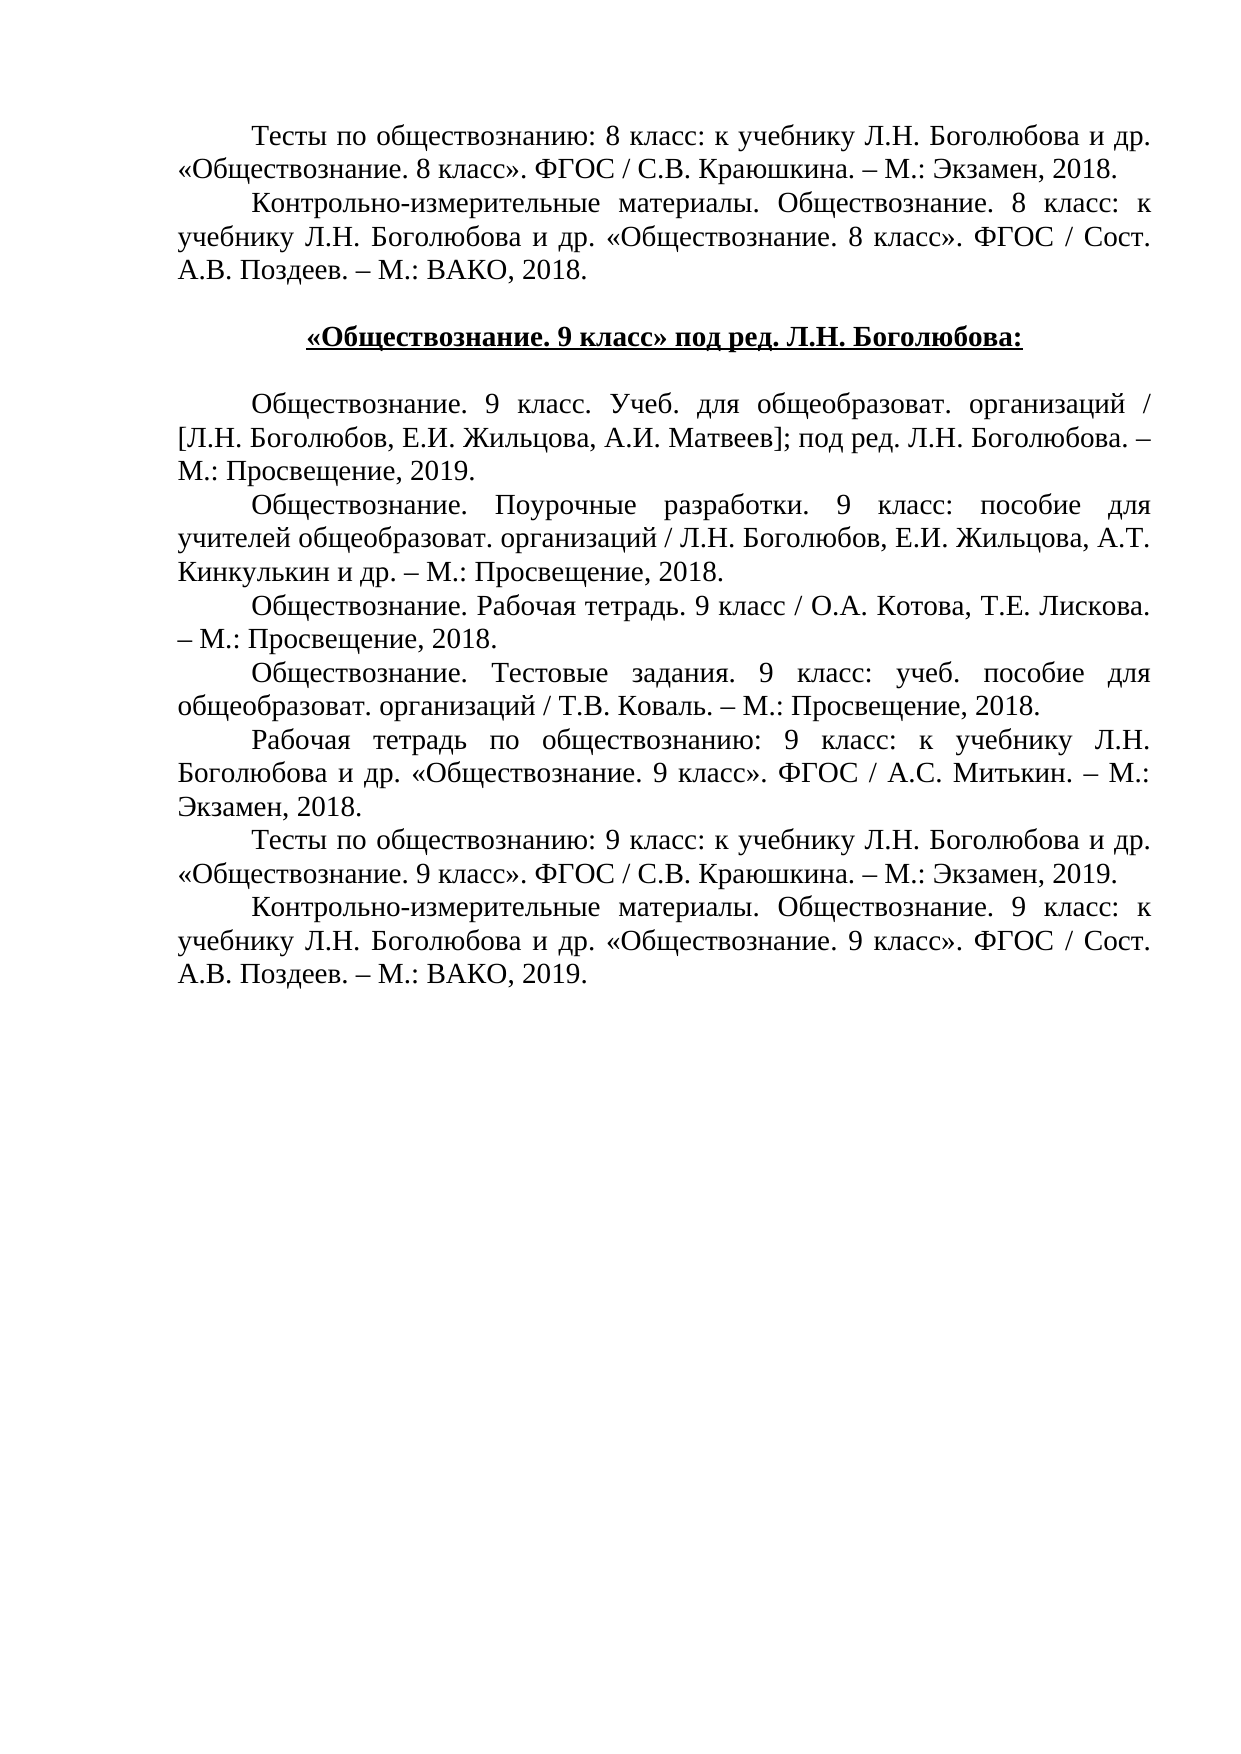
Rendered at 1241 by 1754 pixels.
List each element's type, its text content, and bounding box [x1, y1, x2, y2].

text Обществознание. Поурочные разработки. 9 класс: пособие для учителей общеобразоват. организаций / Л.Н. Боголюбов, Е.И. Жильцова, А.Т. Кинкулькин и др. – М.: Просвещение, 2018. [177, 487, 1152, 588]
text Обществознание. Рабочая тетрадь. 9 класс / О.А. Котова, Т.Е. Лискова. – М.: Просвещение, 2018. [177, 588, 1152, 655]
text Контрольно-измерительные материалы. Обществознание. 9 класс: к учебнику Л.Н. Боголюбова и др. «Обществознание. 9 класс». ФГОС / Сост. А.В. Поздеев. – М.: ВАКО, 2019. [177, 889, 1152, 990]
text Обществознание. Тестовые задания. 9 класс: учеб. пособие для общеобразоват. организаций / Т.В. Коваль. – М.: Просвещение, 2018. [177, 655, 1152, 722]
text Тесты по обществознанию: 8 класс: к учебнику Л.Н. Боголюбова и др. «Обществознание. 8 класс». ФГОС / С.В. Краюшкина. – М.: Экзамен, 2018. [177, 118, 1152, 185]
text Рабочая тетрадь по обществознанию: 9 класс: к учебнику Л.Н. Боголюбова и др. «Обществознание. 9 класс». ФГОС / А.С. Митькин. – М.: Экзамен, 2018. [177, 722, 1152, 822]
text Контрольно-измерительные материалы. Обществознание. 8 класс: к учебнику Л.Н. Боголюбова и др. «Обществознание. 8 класс». ФГОС / Сост. А.В. Поздеев. – М.: ВАКО, 2018. [177, 185, 1152, 286]
text Тесты по обществознанию: 9 класс: к учебнику Л.Н. Боголюбова и др. «Обществознание. 9 класс». ФГОС / С.В. Краюшкина. – М.: Экзамен, 2019. [177, 822, 1152, 889]
text «Обществознание. 9 класс» под ред. Л.Н. Боголюбова: [177, 319, 1152, 353]
text Обществознание. 9 класс. Учеб. для общеобразоват. организаций / [Л.Н. Боголюбов, Е.И. Жильцова, А.И. Матвеев]; под ред. Л.Н. Боголюбова. – М.: Просвещение, 2019. [177, 386, 1152, 487]
